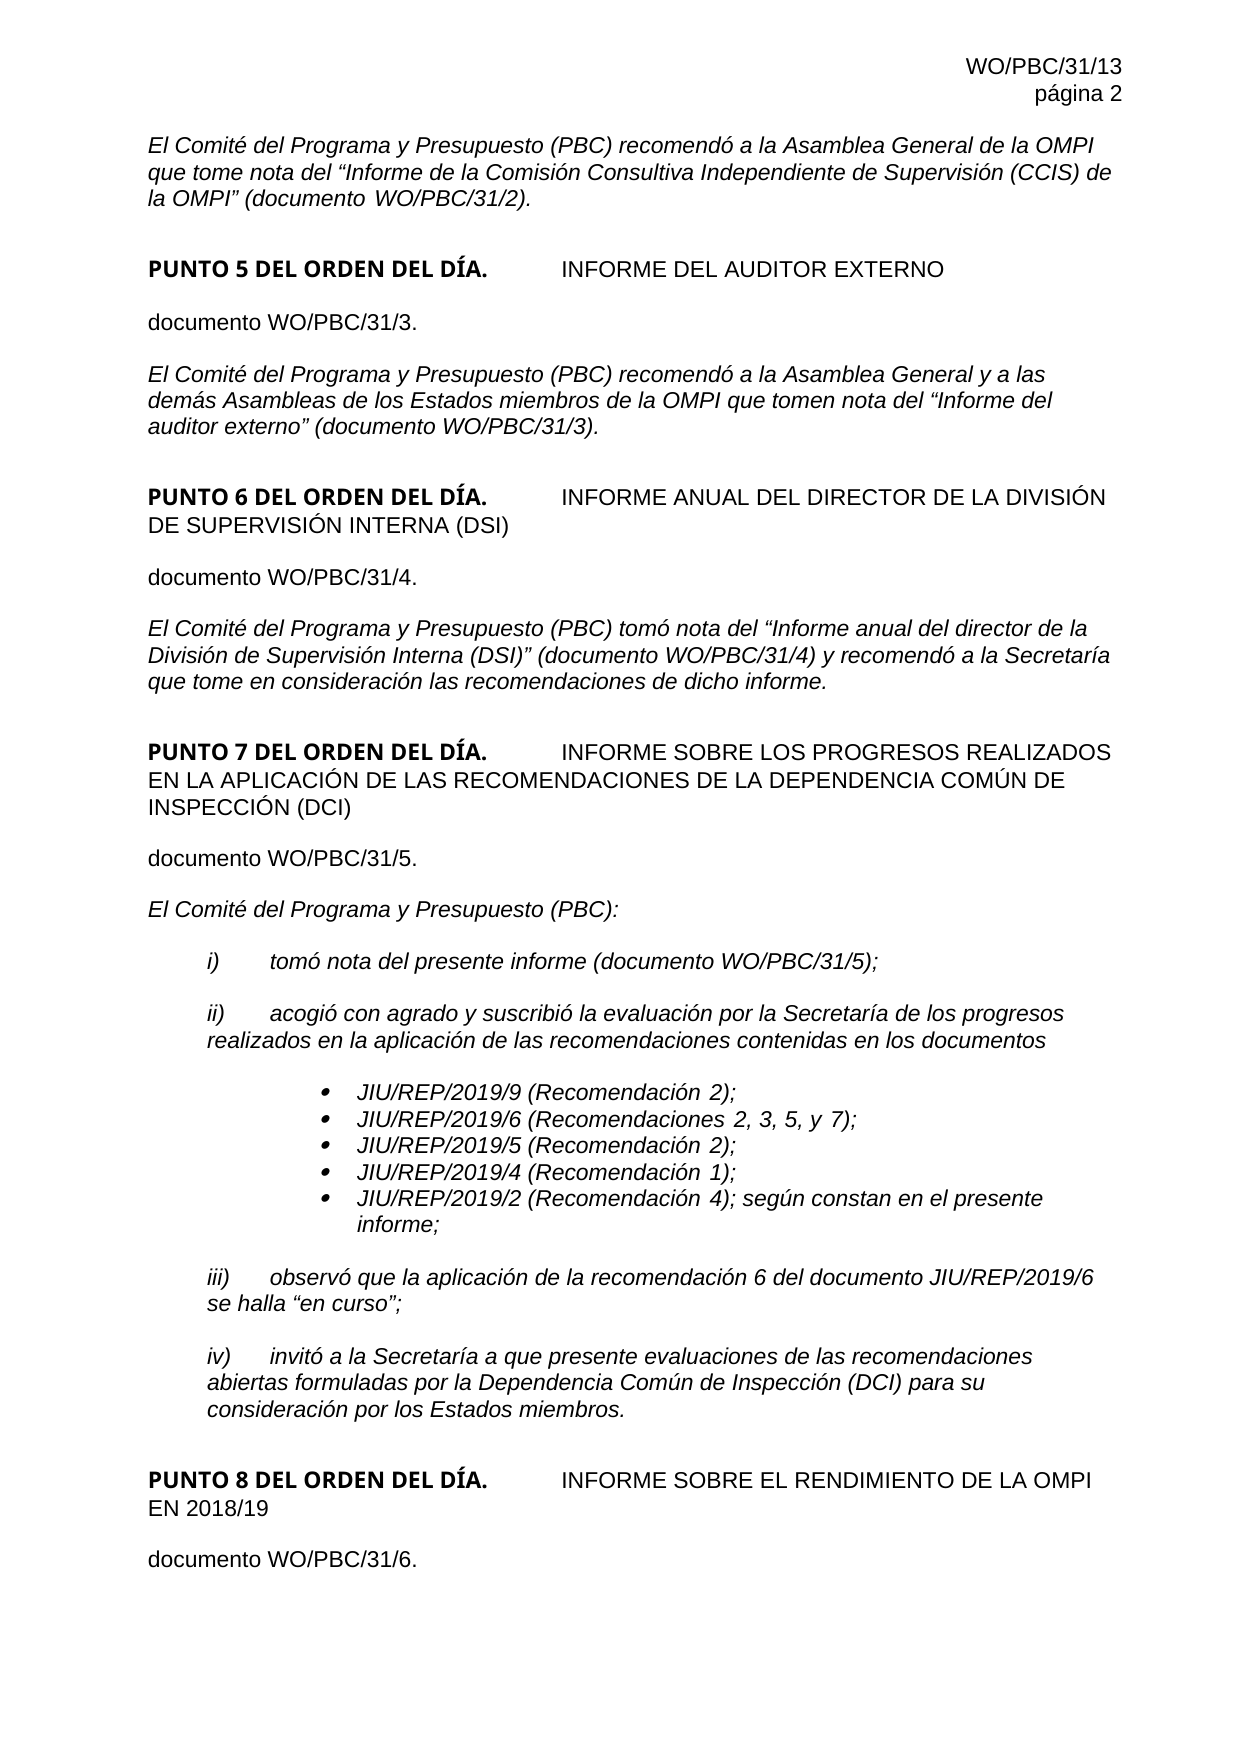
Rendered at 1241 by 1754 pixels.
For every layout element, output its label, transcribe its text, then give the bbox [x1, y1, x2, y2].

list JIU/REP/2019/9 (Recomendación 2); [319, 1079, 1122, 1106]
list documento WO/PBC/31/3. [148, 309, 1122, 336]
list JIU/REP/2019/4 (Recomendación 1); [319, 1158, 1122, 1185]
list ii) acogió con agrado y suscribió la evaluación por la Secretaría de los progresos realizados en la aplicación de las recomendaciones contenidas en los documentos [207, 1000, 1122, 1053]
list iv) invitó a la Secretaría a que presente evaluaciones de las recomendaciones abiertas formuladas por la Dependencia Común de Inspección (DCI) para su consideración por los Estados miembros. [207, 1343, 1122, 1422]
list INFORME SOBRE LOS PROGRESOS REALIZADOS EN LA APLICACIÓN DE LAS RECOMENDACIONES DE LA DEPENDENCIA COMÚN DE INSPECCIÓN (DCI) [147, 736, 1122, 820]
text El Comité del Programa y Presupuesto (PBC) recomendó a la Asamblea General de la OMPI que tome nota del “Informe de la Comisión Consultiva Independiente de Supervisión (CCIS) de la OMPI” (documento WO/PBC/31/2). [148, 132, 1122, 211]
text El Comité del Programa y Presupuesto (PBC) recomendó a la Asamblea General y a las demás Asambleas de los Estados miembros de la OMPI que tomen nota del “Informe del auditor externo” (documento WO/PBC/31/3). [148, 361, 1122, 439]
list INFORME SOBRE EL RENDIMIENTO DE LA OMPI EN 2018/19 [148, 1464, 1122, 1521]
list documento WO/PBC/31/4. [148, 564, 1122, 590]
list INFORME ANUAL DEL DIRECTOR DE LA DIVISIÓN DE SUPERVISIÓN INTERNA (DSI) [147, 481, 1122, 539]
list JIU/REP/2019/2 (Recomendación 4); según constan en el presente informe; [319, 1185, 1122, 1237]
text documento WO/PBC/31/5. [148, 845, 1122, 871]
text El Comité del Programa y Presupuesto (PBC) tomó nota del “Informe anual del director de la División de Supervisión Interna (DSI)” (documento WO/PBC/31/4) y recomendó a la Secretaría que tome en consideración las recomendaciones de dicho informe. [148, 615, 1122, 694]
text El Comité del Programa y Presupuesto (PBC): [148, 896, 1122, 923]
list INFORME DEL AUDITOR EXTERNO [148, 253, 1122, 284]
list JIU/REP/2019/6 (Recomendaciones 2, 3, 5, y 7); [319, 1106, 1122, 1132]
list JIU/REP/2019/5 (Recomendación 2); [319, 1132, 1122, 1158]
list documento WO/PBC/31/6. [148, 1546, 1122, 1573]
list iii) observó que la aplicación de la recomendación 6 del documento JIU/REP/2019/6 se halla “en curso”; [207, 1264, 1122, 1317]
list i) tomó nota del presente informe (documento WO/PBC/31/5); [207, 948, 1122, 974]
